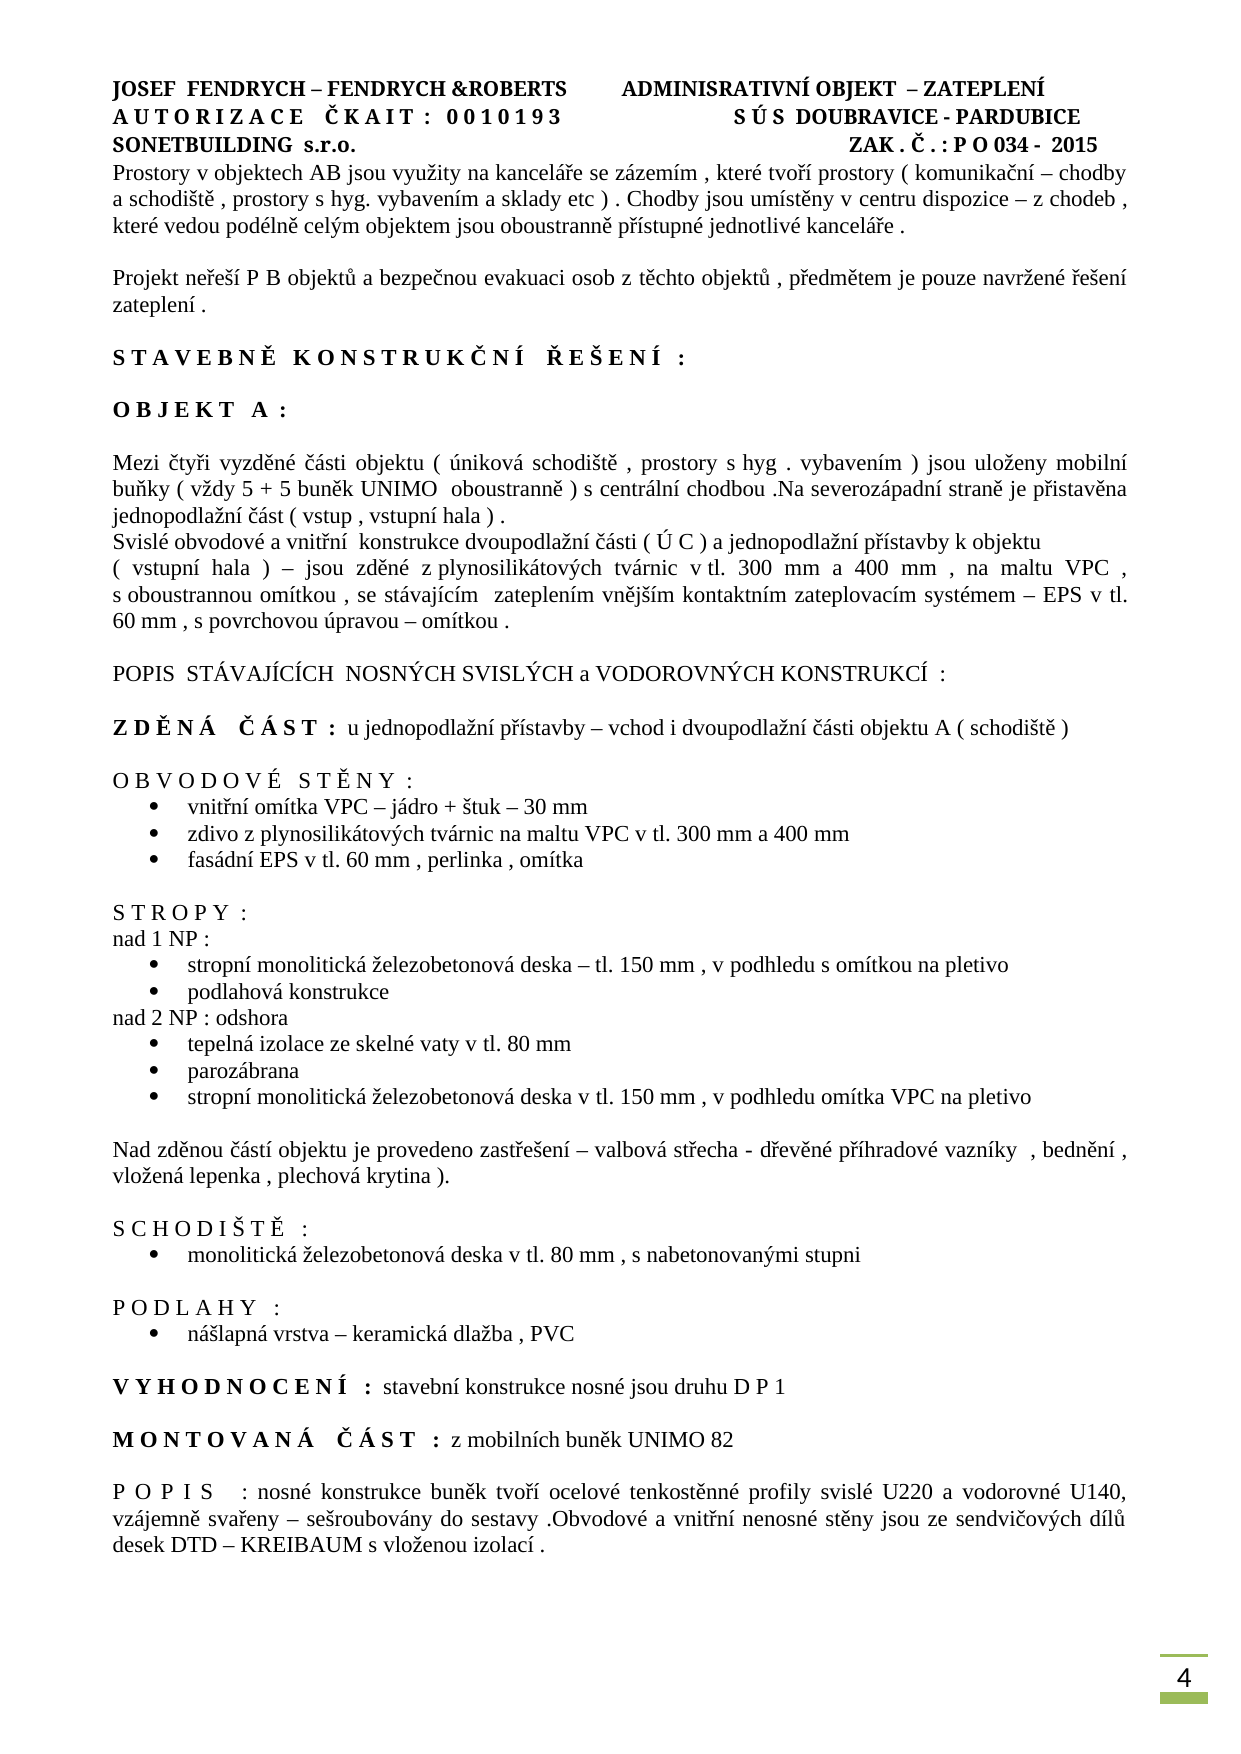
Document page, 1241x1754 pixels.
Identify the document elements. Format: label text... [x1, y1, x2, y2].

text nad 2 NP : odshora [112, 1004, 1128, 1030]
list stropní monolitická železobetonová deska – tl. 150 mm , v podhledu s omítkou na pletivo [150, 951, 1128, 978]
list tepelná izolace ze skelné vaty v tl. 80 mm [150, 1030, 1128, 1057]
text Mezi čtyři vyzděné části objektu ( úniková schodiště , prostory s hyg . vybavením ) jsou uloženy mobilní buňky ( vždy 5 + 5 buněk UNIMO oboustranně ) s centrální chodbou .Na severozápadní straně je přistavěna jednopodlažní část ( vstup , vstupní hala ) . [112, 449, 1128, 528]
text P O P I S : nosné konstrukce buněk tvoří ocelové tenkostěnné profily svislé U220 a vodorovné U140, vzájemně svařeny – sešroubovány do sestavy .Obvodové a vnitřní nenosné stěny jsou ze sendvičových dílů desek DTD – KREIBAUM s vloženou izolací . [112, 1478, 1128, 1557]
text V Y H O D N O C E N Í : stavební konstrukce nosné jsou druhu D P 1 [112, 1373, 1128, 1399]
list vnitřní omítka VPC – jádro + štuk – 30 mm [150, 793, 1128, 819]
text Svislé obvodové a vnitřní konstrukce dvoupodlažní části ( Ú C ) a jednopodlažní přístavby k objektu [112, 528, 1128, 554]
text nad 1 NP : [112, 925, 1128, 951]
list monolitická železobetonová deska v tl. 80 mm , s nabetonovanými stupni [150, 1241, 1128, 1268]
text S T A V E B N Ě K O N S T R U K Č N Í Ř E Š E N Í : [112, 343, 1128, 370]
list stropní monolitická železobetonová deska v tl. 150 mm , v podhledu omítka VPC na pletivo [150, 1083, 1128, 1109]
text Projekt neřeší P B objektů a bezpečnou evakuaci osob z těchto objektů , předmětem je pouze navržené řešení zateplení . [112, 264, 1128, 317]
text M O N T O V A N Á Č Á S T : z mobilních buněk UNIMO 82 [112, 1426, 1128, 1452]
list zdivo z plynosilikátových tvárnic na maltu VPC v tl. 300 mm a 400 mm [150, 819, 1128, 846]
text ( vstupní hala ) – jsou zděné z plynosilikátových tvárnic v tl. 300 mm a 400 mm , na maltu VPC , s oboustrannou omítkou , se stávajícím zateplením vnějším kontaktním zateplovacím systémem – EPS v tl. 60 mm , s povrchovou úpravou – omítkou . [112, 554, 1128, 633]
list fasádní EPS v tl. 60 mm , perlinka , omítka [150, 846, 1128, 872]
text POPIS STÁVAJÍCÍCH NOSNÝCH SVISLÝCH a VODOROVNÝCH KONSTRUKCÍ : [112, 660, 1128, 686]
text S C H O D I Š T Ě : [112, 1215, 1128, 1241]
text Prostory v objektech AB jsou využity na kanceláře se zázemím , které tvoří prostory ( komunikační – chodby a schodiště , prostory s hyg. vybavením a sklady etc ) . Chodby jsou umístěny v centru dispozice – z chodeb , které vedou podélně celým objektem jsou oboustranně přístupné jednotlivé kanceláře . [112, 159, 1128, 238]
text Nad zděnou částí objektu je provedeno zastřešení – valbová střecha - dřevěné příhradové vazníky , bednění , vložená lepenka , plechová krytina ). [112, 1136, 1128, 1188]
list nášlapná vrstva – keramická dlažba , PVC [150, 1320, 1128, 1347]
list parozábrana [150, 1057, 1128, 1083]
text O B V O D O V É S T Ě N Y : [112, 767, 1128, 793]
text P O D L A H Y : [112, 1294, 1128, 1320]
text O B J E K T A : [112, 396, 1128, 423]
text Z D Ě N Á Č Á S T : u jednopodlažní přístavby – vchod i dvoupodlažní části objektu A ( schodiště ) [112, 714, 1128, 741]
text S T R O P Y : [112, 899, 1128, 925]
list podlahová konstrukce [150, 978, 1128, 1004]
